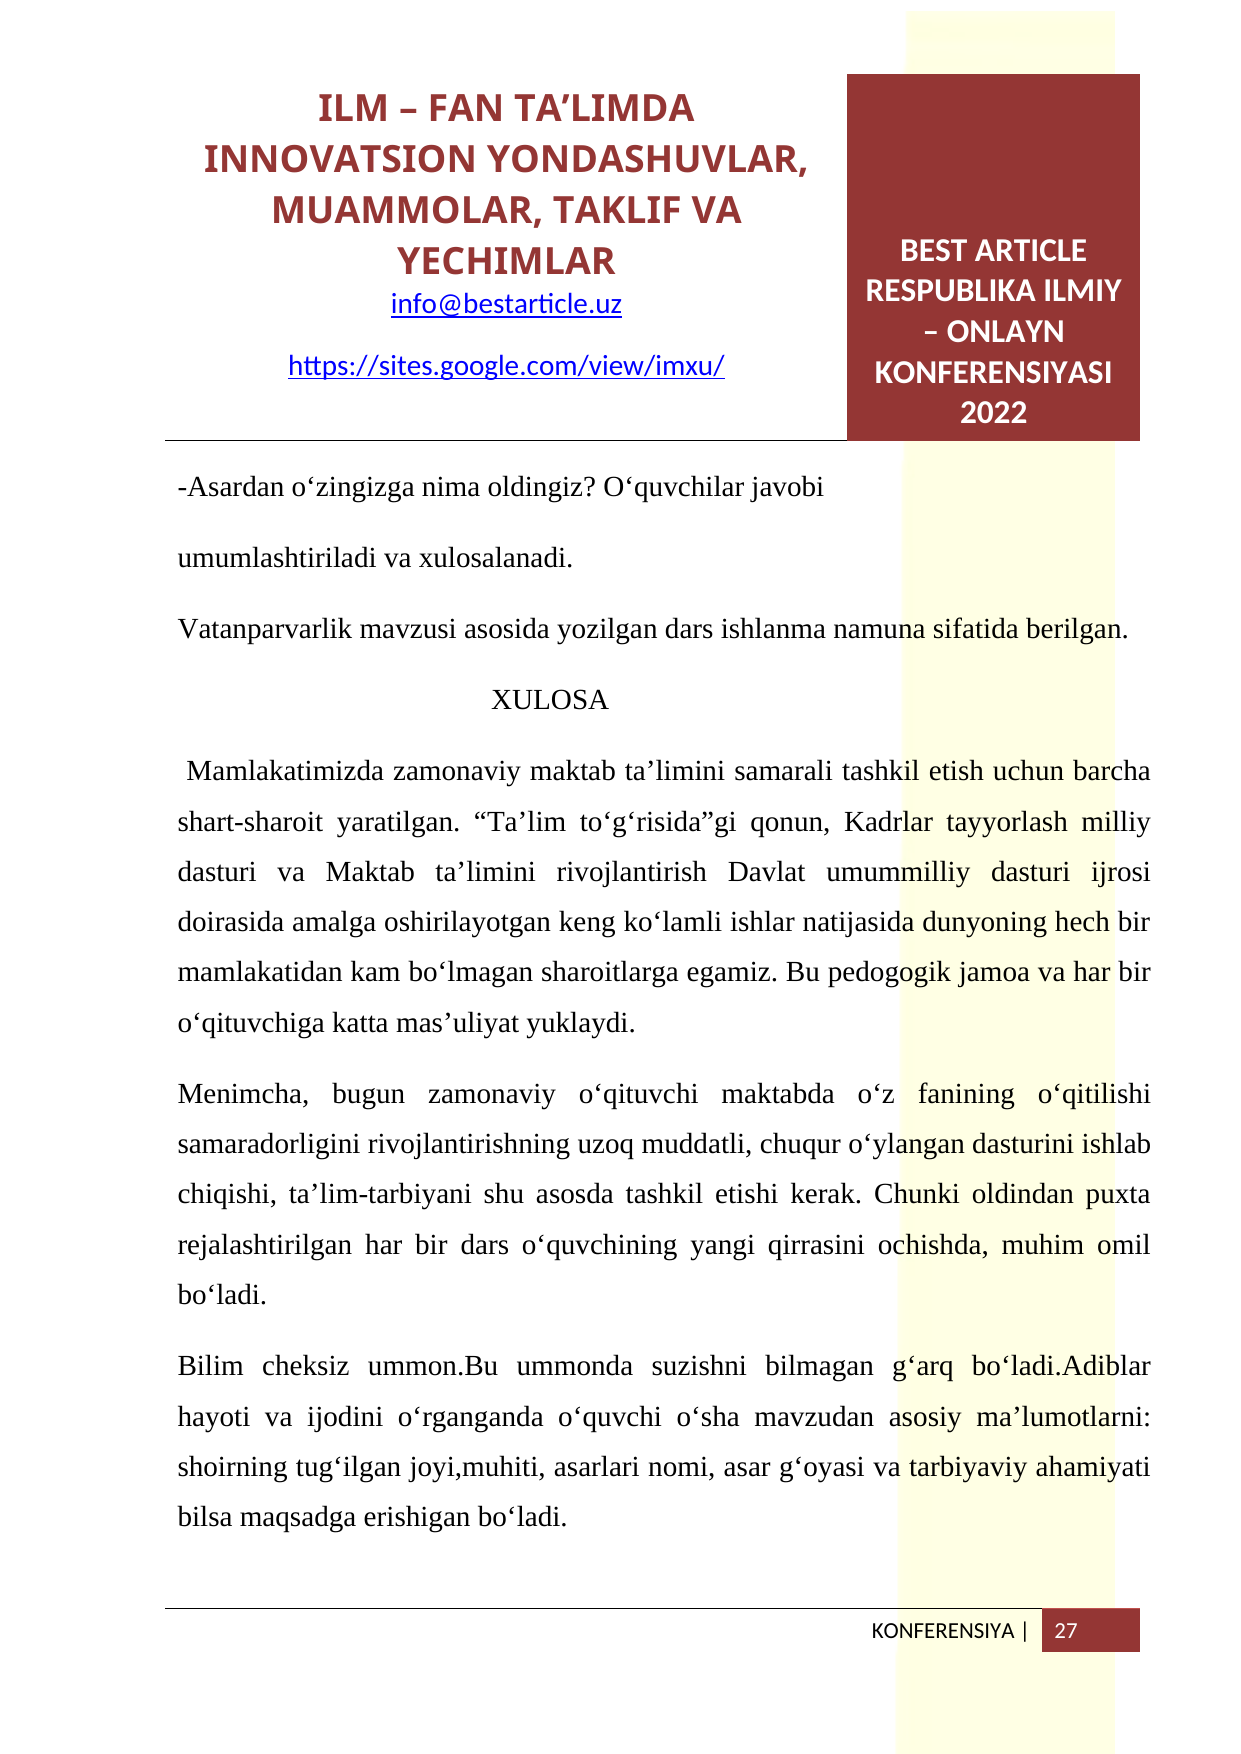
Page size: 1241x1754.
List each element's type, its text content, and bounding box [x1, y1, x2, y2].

text XULOSA [177, 682, 1152, 716]
text umumlashtiriladi va xulosalanadi. [177, 540, 1152, 573]
text Mamlakatimizda zamonaviy maktab ta’limini samarali tashkil etish uchun barcha shart-sharoit yaratilgan. “Ta’lim toʻgʻrisida”gi qonun, Kadrlar tayyorlash milliy dasturi va Maktab ta’limini rivojlantirish Davlat umummilliy dasturi ijrosi doirasida amalga oshirilayotgan keng koʻlamli ishlar natijasida dunyoning hech bir mamlakatidan kam boʻlmagan sharoitlarga egamiz. Bu pedogogik jamoa va har bir oʻqituvchiga katta mas’uliyat yuklaydi. [177, 753, 1152, 1038]
text Vatanparvarlik mavzusi asosida yozilgan dars ishlanma namuna sifatida berilgan. [177, 611, 1152, 644]
text Menimcha, bugun zamonaviy oʻqituvchi maktabda oʻz fanining oʻqitilishi samaradorligini rivojlantirishning uzoq muddatli, chuqur oʻylangan dasturini ishlab chiqishi, ta’lim-tarbiyani shu asosda tashkil etishi kerak. Chunki oldindan puxta rejalashtirilgan har bir dars oʻquvchining yangi qirrasini ochishda, muhim omil bo‘ladi. [177, 1076, 1152, 1311]
text Bilim cheksiz ummon.Bu ummonda suzishni bilmagan g‘arq bo‘ladi.Adiblar hayoti va ijodini o‘rganganda o‘quvchi o‘sha mavzudan asosiy ma’lumotlarni: shoirning tug‘ilgan joyi,muhiti, asarlari nomi, asar g‘oyasi va tarbiyaviy ahamiyati bilsa maqsadga erishigan bo‘ladi. [177, 1348, 1152, 1533]
text -Asardan o‘zingizga nima oldingiz? O‘quvchilar javobi [177, 469, 1152, 502]
